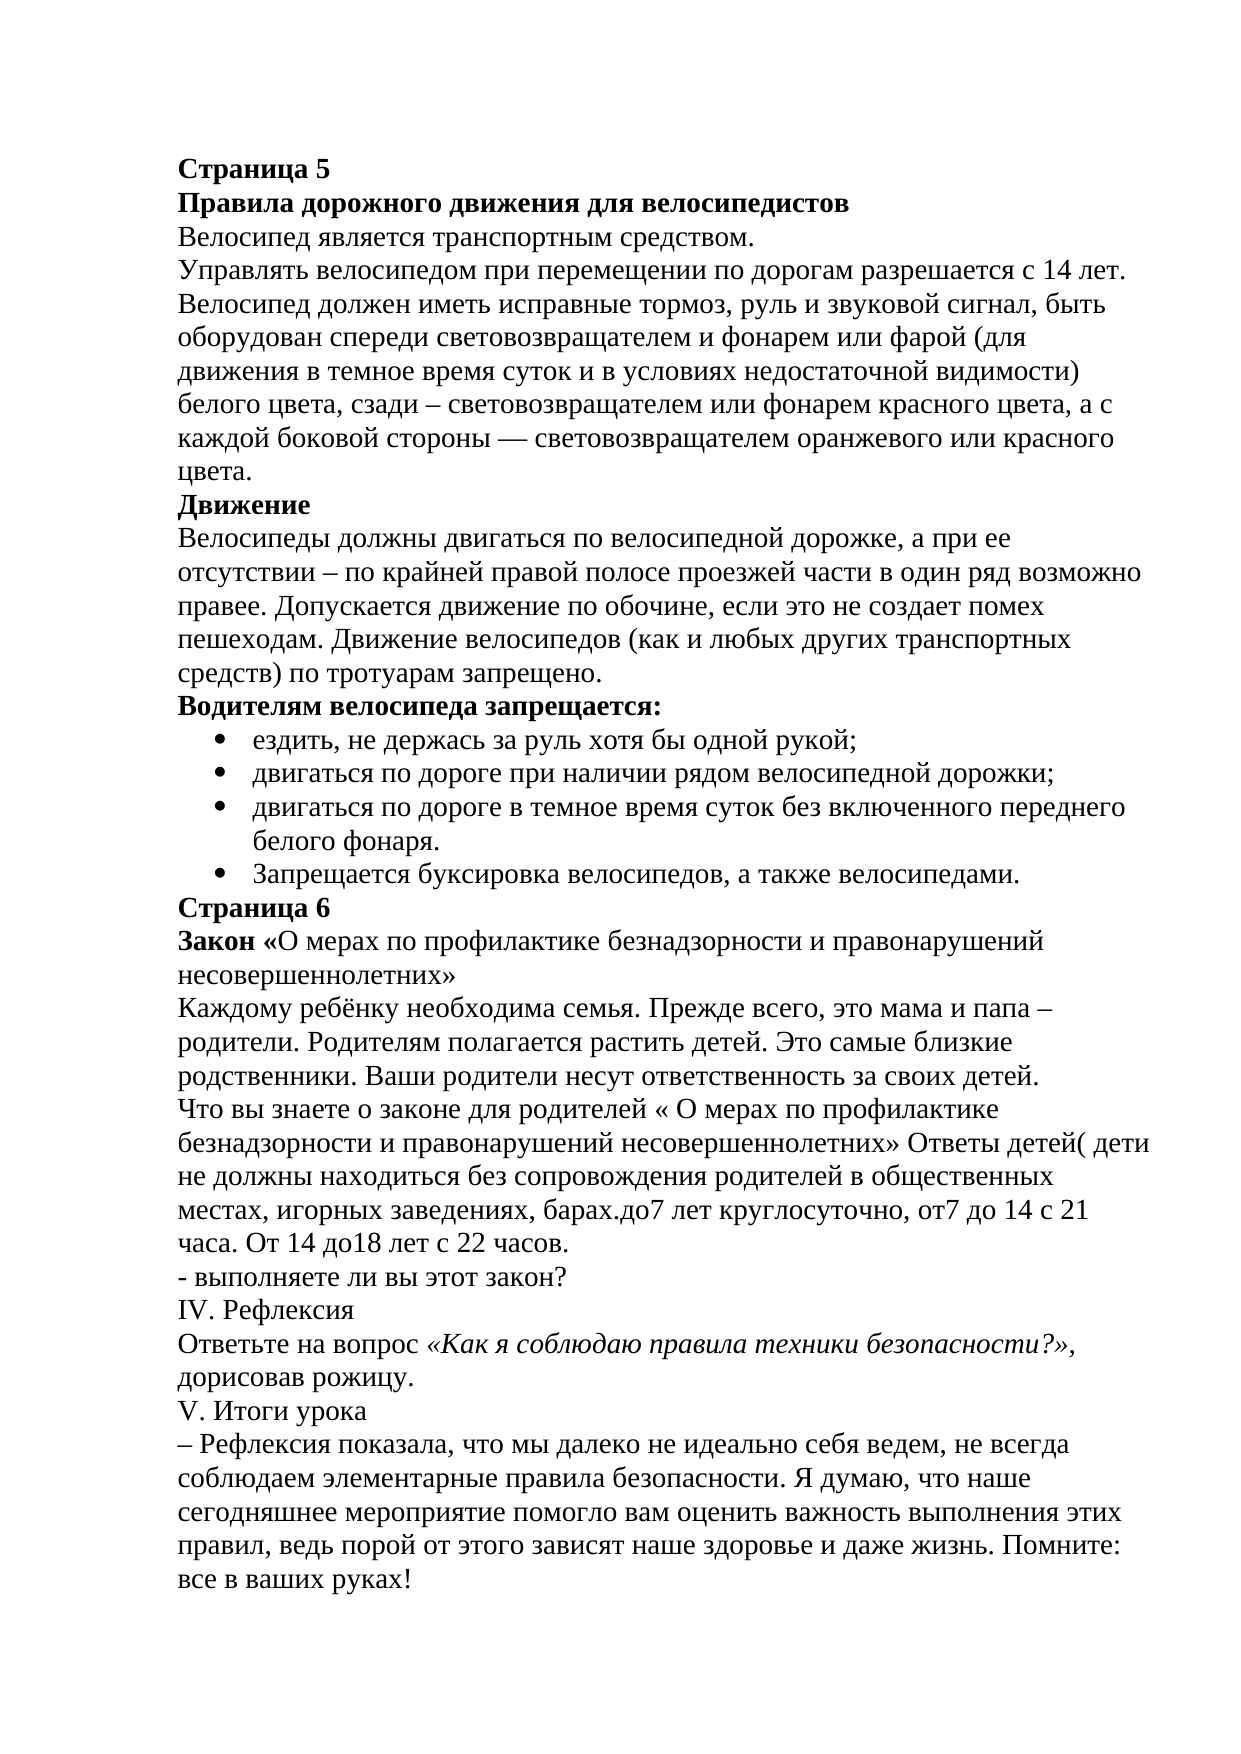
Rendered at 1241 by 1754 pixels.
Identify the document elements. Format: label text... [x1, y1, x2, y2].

text Велосипеды должны двигаться по велосипедной дорожке, а при ее отсутствии – по крайней правой полосе проезжей части в один ряд возможно правее. Допускается движение по обочине, если это не создает помех пешеходам. Движение велосипедов (как и любых других транспортных средств) по тротуарам запрещено. [177, 521, 1152, 688]
text Каждому ребёнку необходима семья. Прежде всего, это мама и папа – родители. Родителям полагается растить детей. Это самые близкие родственники. Ваши родители несут ответственность за своих детей. [177, 991, 1152, 1091]
list двигаться по дороге при наличии рядом велосипедной дорожки; [215, 756, 1152, 789]
list ездить, не держась за руль хотя бы одной рукой; [215, 722, 1152, 756]
text Движение [177, 487, 1152, 521]
text Страница 6 [177, 890, 1152, 923]
list двигаться по дороге в темное время суток без включенного переднего белого фонаря. [215, 789, 1152, 856]
text Закон «О мерах по профилактике безнадзорности и правонарушений несовершеннолетних» [177, 923, 1152, 991]
text Водителям велосипеда запрещается: [177, 688, 1152, 722]
text Правила дорожного движения для велосипедистов [177, 185, 1152, 219]
text Велосипед является транспортным средством. Управлять велосипедом при перемещении по дорогам разрешается с 14 лет. [177, 219, 1152, 286]
text IV. Рефлексия [177, 1292, 1152, 1326]
text Что вы знаете о законе для родителей « О мерах по профилактике безнадзорности и правонарушений несовершеннолетних» Ответы детей( дети не должны находиться без сопровождения родителей в общественных местах, игорных заведениях, барах.до7 лет круглосуточно, от7 до 14 с 21 часа. От 14 до18 лет с 22 часов. [177, 1091, 1152, 1259]
text Велосипед должен иметь исправные тормоз, руль и звуковой сигнал, быть оборудован спереди световозвращателем и фонарем или фарой (для движения в темное время суток и в условиях недостаточной видимости) белого цвета, сзади – световозвращателем или фонарем красного цвета, а с каждой боковой стороны — световозвращателем оранжевого или красного цвета. [177, 286, 1152, 487]
text Ответьте на вопрос «Как я соблюдаю правила техники безопасности?», дорисовав рожицу. [177, 1326, 1152, 1393]
list Запрещается буксировка велосипедов, а также велосипедами. [215, 856, 1152, 890]
text – Рефлексия показала, что мы далеко не идеально себя ведем, не всегда соблюдаем элементарные правила безопасности. Я думаю, что наше сегодняшнее мероприятие помогло вам оценить важность выполнения этих правил, ведь порой от этого зависят наше здоровье и даже жизнь. Помните: все в ваших руках! [177, 1427, 1152, 1594]
text V. Итоги урока [177, 1393, 1152, 1427]
text - выполняете ли вы этот закон? [177, 1259, 1152, 1292]
text Страница 5 [177, 152, 1152, 185]
